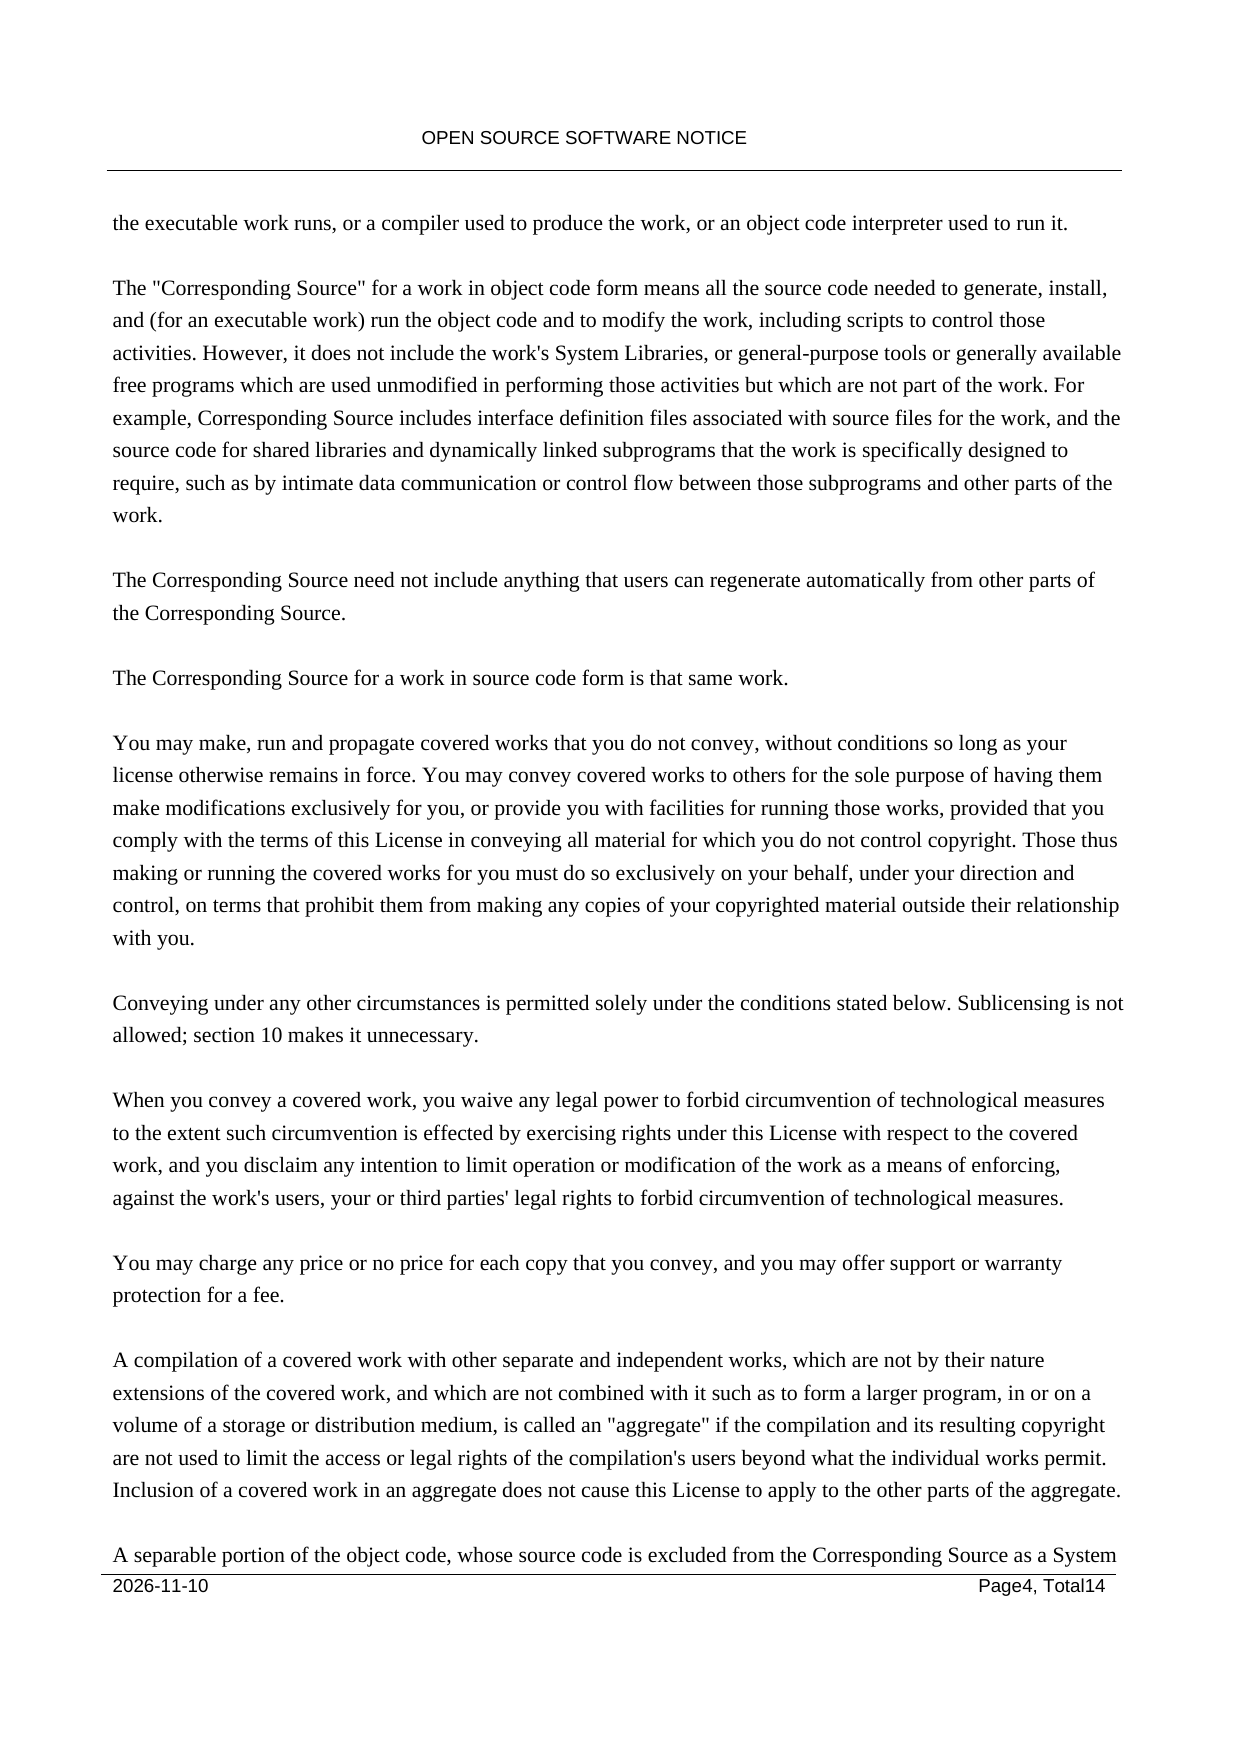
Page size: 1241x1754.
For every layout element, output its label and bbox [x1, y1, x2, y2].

text [112, 206, 1128, 1571]
